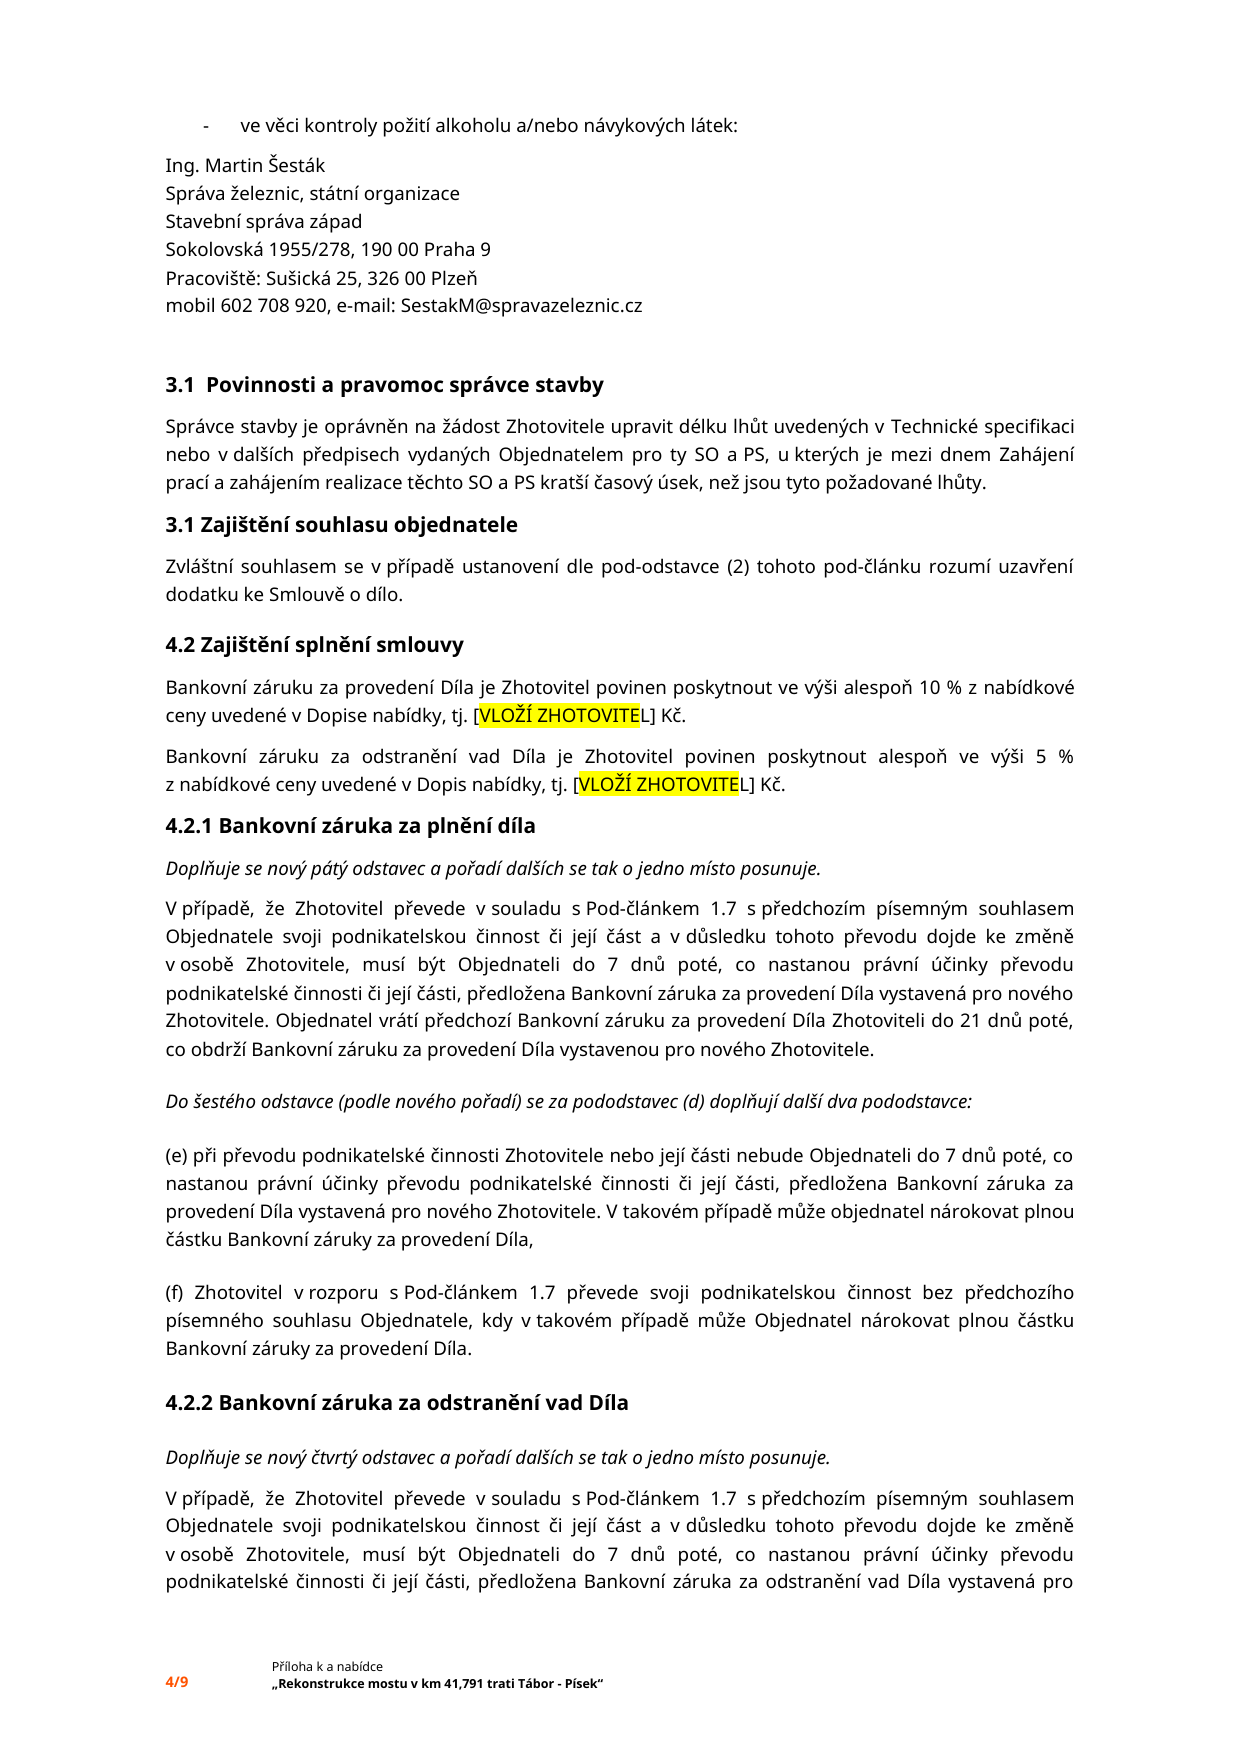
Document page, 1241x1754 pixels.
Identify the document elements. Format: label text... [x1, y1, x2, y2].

text 3.1 Povinnosti a pravomoc správce stavby [165, 370, 1075, 398]
text (f) Zhotovitel v rozporu s Pod-článkem 1.7 převede svoji podnikatelskou činnost bez předchozího písemného souhlasu Objednatele, kdy v takovém případě může Objednatel nárokovat plnou částku Bankovní záruky za provedení Díla. [165, 1279, 1075, 1361]
text Správa železnic, státní organizace [165, 181, 1075, 206]
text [165, 1485, 1075, 1594]
list Bankovní záruku za provedení Díla je Zhotovitel povinen poskytnout ve výši alespoň 10 % z nabídkové ceny uvedené v Dopise nabídky, tj. [VLOŽÍ ZHOTOVITEL] Kč. [165, 674, 1075, 728]
text 3.1 Zajištění souhlasu objednatele [165, 510, 1075, 538]
text Doplňuje se nový pátý odstavec a pořadí dalších se tak o jedno místo posunuje. [165, 855, 1075, 881]
text Doplňuje se nový čtvrtý odstavec a pořadí dalších se tak o jedno místo posunuje. [165, 1444, 1075, 1470]
text Ing. Martin Šesták [165, 153, 1075, 178]
text Sokolovská 1955/278, 190 00 Praha 9 [165, 237, 1075, 262]
text 4.2.1 Bankovní záruka za plnění díla [165, 811, 1075, 840]
text 4.2.2 Bankovní záruka za odstranění vad Díla [165, 1388, 1075, 1416]
text Správce stavby je oprávněn na žádost Zhotovitele upravit délku lhůt uvedených v Technické specifikaci nebo v dalších předpisech vydaných Objednatelem pro ty SO a PS, u kterých je mezi dnem Zahájení prací a zahájením realizace těchto SO a PS kratší časový úsek, než jsou tyto požadované lhůty. [165, 413, 1075, 495]
text mobil 602 708 920, e-mail: SestakM@spravazeleznic.cz [165, 293, 1075, 318]
text Stavební správa západ [165, 209, 1075, 234]
text Zvláštní souhlasem se v případě ustanovení dle pod-odstavce (2) tohoto pod-článku rozumí uzavření dodatku ke Smlouvě o dílo. [165, 554, 1075, 607]
text V případě, že Zhotovitel převede v souladu s Pod-článkem 1.7 s předchozím písemným souhlasem Objednatele svoji podnikatelskou činnost či její část a v důsledku tohoto převodu dojde ke změně v osobě Zhotovitele, musí být Objednateli do 7 dnů poté, co nastanou právní účinky převodu podnikatelské činnosti či její části, předložena Bankovní záruka za provedení Díla vystavená pro nového Zhotovitele. Objednatel vrátí předchozí Bankovní záruku za provedení Díla Zhotoviteli do 21 dnů poté, co obdrží Bankovní záruku za provedení Díla vystavenou pro nového Zhotovitele. [165, 896, 1075, 1061]
text (e) při převodu podnikatelské činnosti Zhotovitele nebo její části nebude Objednateli do 7 dnů poté, co nastanou právní účinky převodu podnikatelské činnosti či její části, předložena Bankovní záruka za provedení Díla vystavená pro nového Zhotovitele. V takovém případě může objednatel nárokovat plnou částku Bankovní záruky za provedení Díla, [165, 1142, 1075, 1251]
list ve věci kontroly požití alkoholu a/nebo návykových látek: [203, 112, 1075, 138]
text Do šestého odstavce (podle nového pořadí) se za pododstavec (d) doplňují další dva pododstavce: [165, 1089, 1075, 1114]
text 4.2 Zajištění splnění smlouvy [165, 631, 1075, 659]
text Bankovní záruku za odstranění vad Díla je Zhotovitel povinen poskytnout alespoň ve výši 5 % z nabídkové ceny uvedené v Dopis nabídky, tj. [VLOŽÍ ZHOTOVITEL] Kč. [165, 743, 1075, 796]
text Pracoviště: Sušická 25, 326 00 Plzeň [165, 265, 1075, 290]
